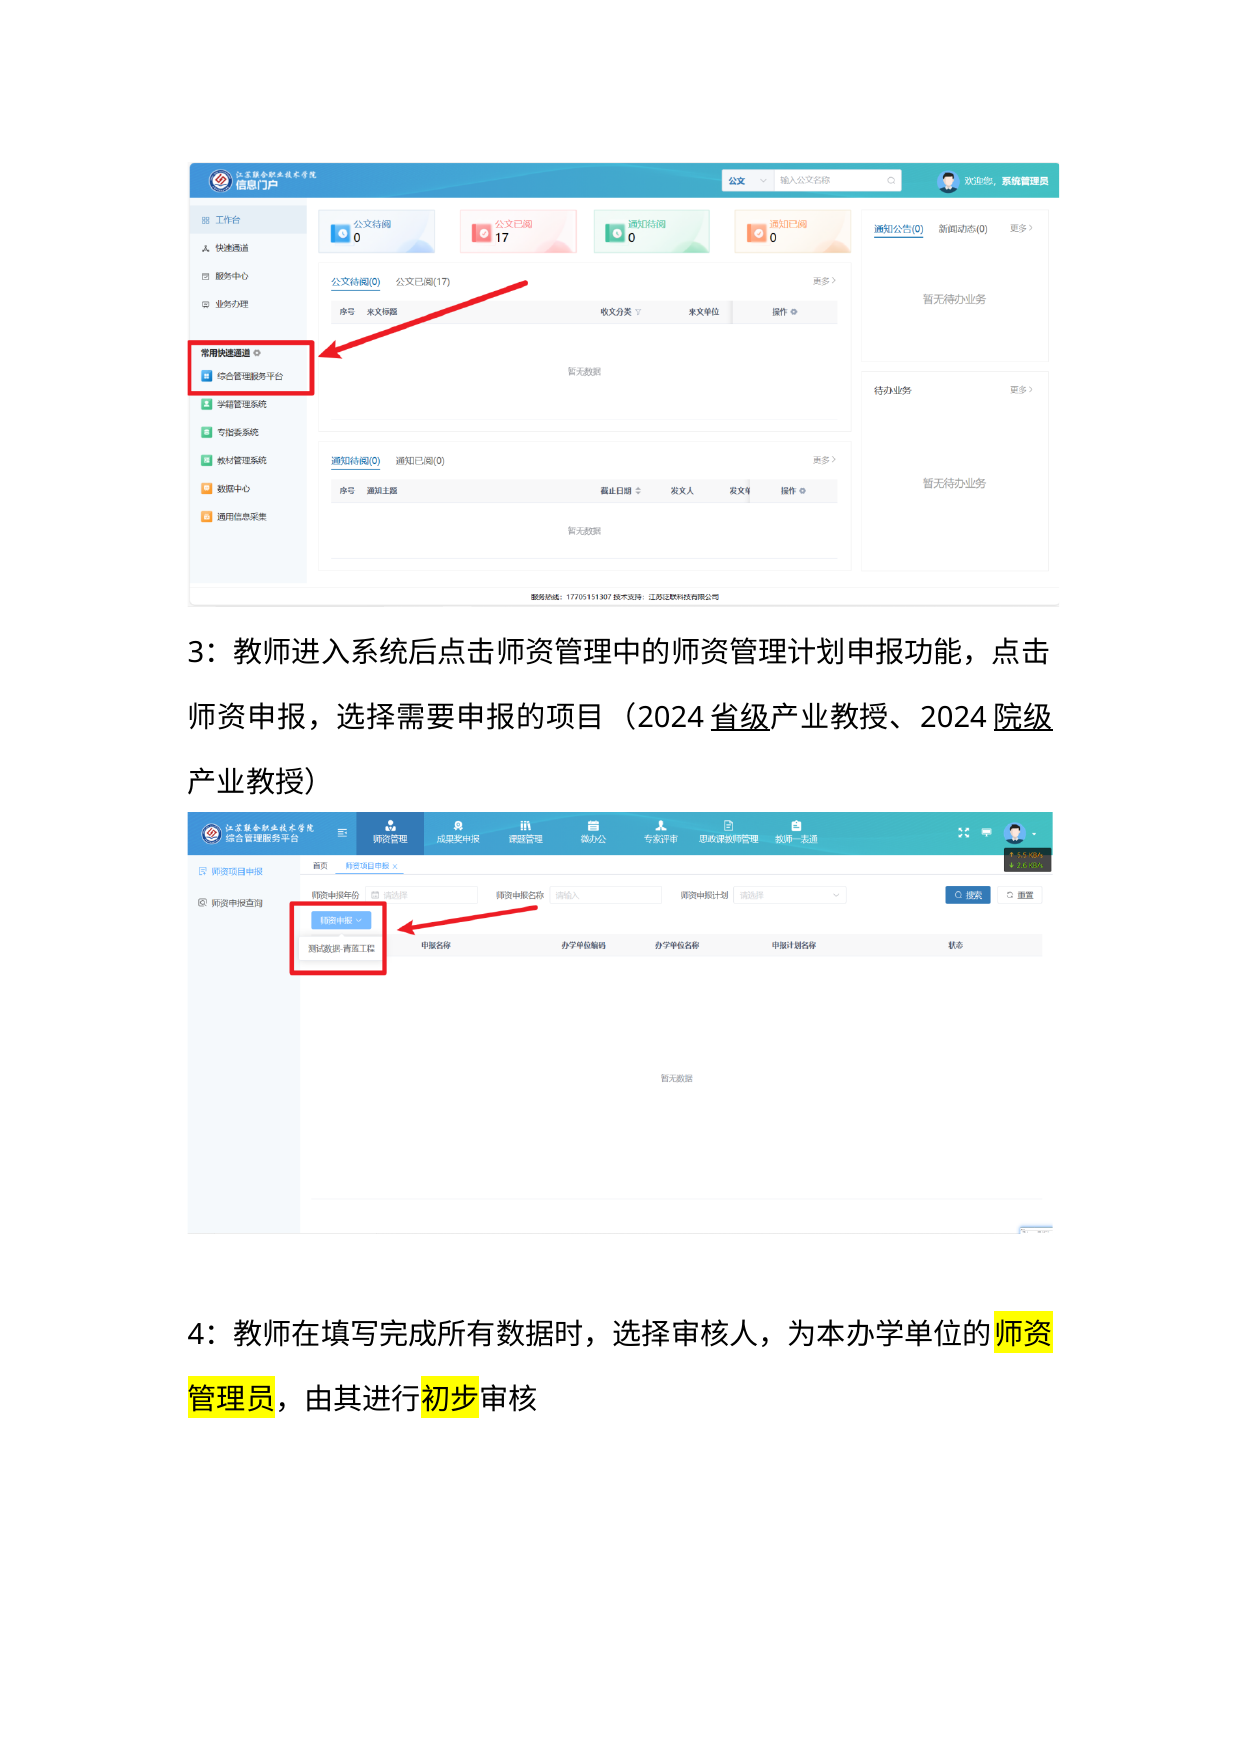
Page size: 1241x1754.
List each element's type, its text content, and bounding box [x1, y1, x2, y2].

picture [187, 162, 1060, 607]
text 4：教师在填写完成所有数据时，选择审核人，为本办学单位的师资管理员，由其进行初步审核 [187, 1299, 1053, 1429]
picture [187, 812, 1053, 1234]
text 3：教师进入系统后点击师资管理中的师资管理计划申报功能，点击师资申报，选择需要申报的项目（2024省级产业教授、2024院级产业教授） [187, 617, 1053, 812]
